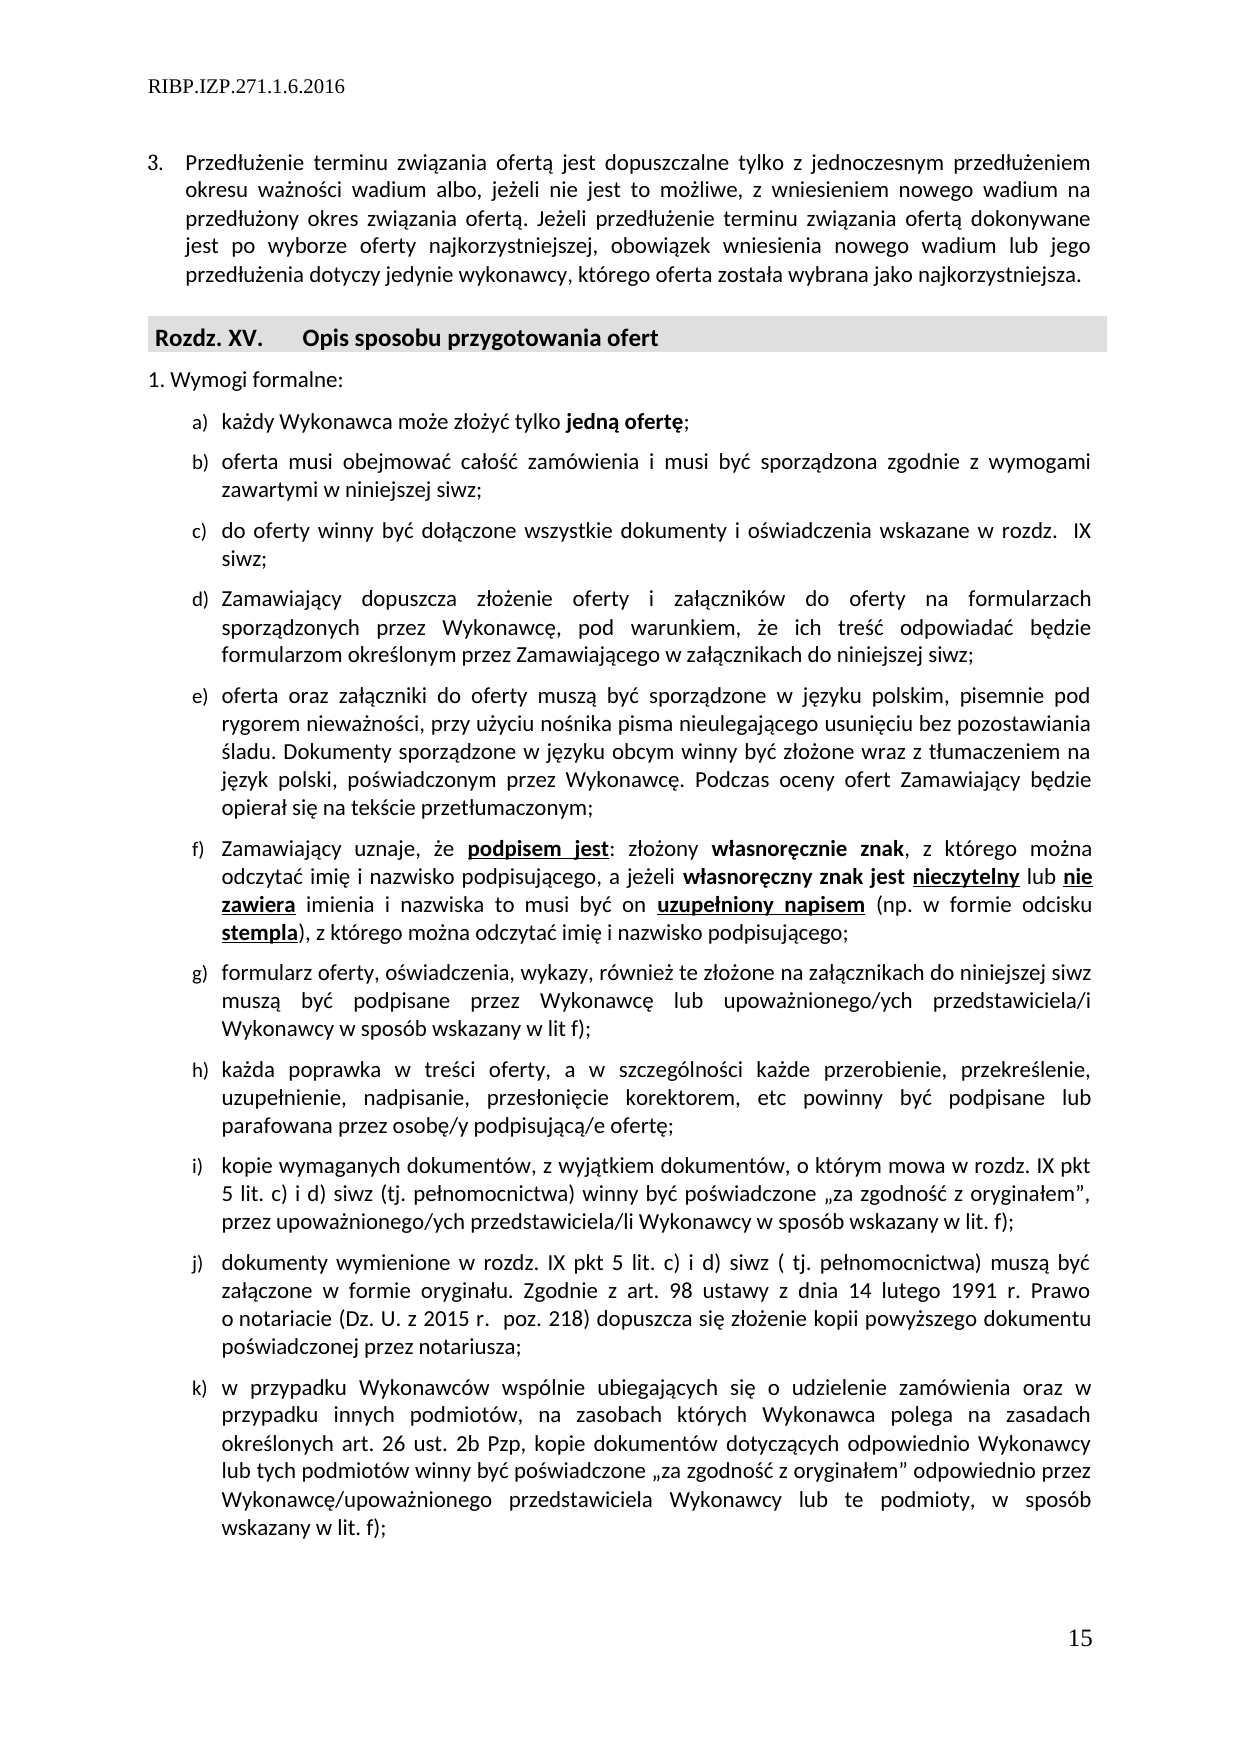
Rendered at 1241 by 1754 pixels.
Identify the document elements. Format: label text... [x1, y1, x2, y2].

list kopie wymaganych dokumentów, z wyjątkiem dokumentów, o którym mowa w rozdz. IX pkt 5 lit. c) i d) siwz (tj. pełnomocnictwa) winny być poświadczone „za zgodność z oryginałem”, przez upoważnionego/ych przedstawiciela/li Wykonawcy w sposób wskazany w lit. f); [192, 1151, 1093, 1236]
list każdy Wykonawca może złożyć tylko jedną ofertę; [192, 407, 1093, 435]
list każda poprawka w treści oferty, a w szczególności każde przerobienie, przekreślenie, uzupełnienie, nadpisanie, przesłonięcie korektorem, etc powinny być podpisane lub parafowana przez osobę/y podpisującą/e ofertę; [192, 1055, 1093, 1139]
list w przypadku Wykonawców wspólnie ubiegających się o udzielenie zamówienia oraz w przypadku innych podmiotów, na zasobach których Wykonawca polega na zasadach określonych art. 26 ust. 2b Pzp, kopie dokumentów dotyczących odpowiednio Wykonawcy lub tych podmiotów winny być poświadczone „za zgodność z oryginałem” odpowiednio przez Wykonawcę/upoważnionego przedstawiciela Wykonawcy lub te podmioty, w sposób wskazany w lit. f); [192, 1373, 1093, 1541]
list Przedłużenie terminu związania ofertą jest dopuszczalne tylko z jednoczesnym przedłużeniem okresu ważności wadium albo, jeżeli nie jest to możliwe, z wniesieniem nowego wadium na przedłużony okres związania ofertą. Jeżeli przedłużenie terminu związania ofertą dokonywane jest po wyborze oferty najkorzystniejszej, obowiązek wniesienia nowego wadium lub jego przedłużenia dotyczy jedynie wykonawcy, którego oferta została wybrana jako najkorzystniejsza. [148, 148, 1093, 288]
list oferta oraz załączniki do oferty muszą być sporządzone w języku polskim, pisemnie pod rygorem nieważności, przy użyciu nośnika pisma nieulegającego usunięciu bez pozostawiania śladu. Dokumenty sporządzone w języku obcym winny być złożone wraz z tłumaczeniem na język polski, poświadczonym przez Wykonawcę. Podczas oceny ofert Zamawiający będzie opierał się na tekście przetłumaczonym; [192, 681, 1093, 821]
list dokumenty wymienione w rozdz. IX pkt 5 lit. c) i d) siwz ( tj. pełnomocnictwa) muszą być załączone w formie oryginału. Zgodnie z art. 98 ustawy z dnia 14 lutego 1991 r. Prawo o notariacie (Dz. U. z 2015 r. poz. 218) dopuszcza się złożenie kopii powyższego dokumentu poświadczonej przez notariusza; [192, 1248, 1093, 1360]
list formularz oferty, oświadczenia, wykazy, również te złożone na załącznikach do niniejszej siwz muszą być podpisane przez Wykonawcę lub upoważnionego/ych przedstawiciela/i Wykonawcy w sposób wskazany w lit f); [192, 958, 1093, 1042]
table_header Opis sposobu przygotowania ofert [295, 316, 1107, 352]
table_header Rozdz. XV. [148, 316, 295, 352]
subtitle 1. Wymogi formalne: [148, 365, 1093, 393]
list Zamawiający dopuszcza złożenie oferty i załączników do oferty na formularzach sporządzonych przez Wykonawcę, pod warunkiem, że ich treść odpowiadać będzie formularzom określonym przez Zamawiającego w załącznikach do niniejszej siwz; [192, 584, 1093, 669]
list Zamawiający uznaje, że podpisem jest: złożony własnoręcznie znak, z którego można odczytać imię i nazwisko podpisującego, a jeżeli własnoręczny znak jest nieczytelny lub nie zawiera imienia i nazwiska to musi być on uzupełniony napisem (np. w formie odcisku stempla), z którego można odczytać imię i nazwisko podpisującego; [192, 834, 1093, 946]
list oferta musi obejmować całość zamówienia i musi być sporządzona zgodnie z wymogami zawartymi w niniejszej siwz; [192, 447, 1093, 503]
list do oferty winny być dołączone wszystkie dokumenty i oświadczenia wskazane w rozdz. IX siwz; [192, 516, 1093, 572]
